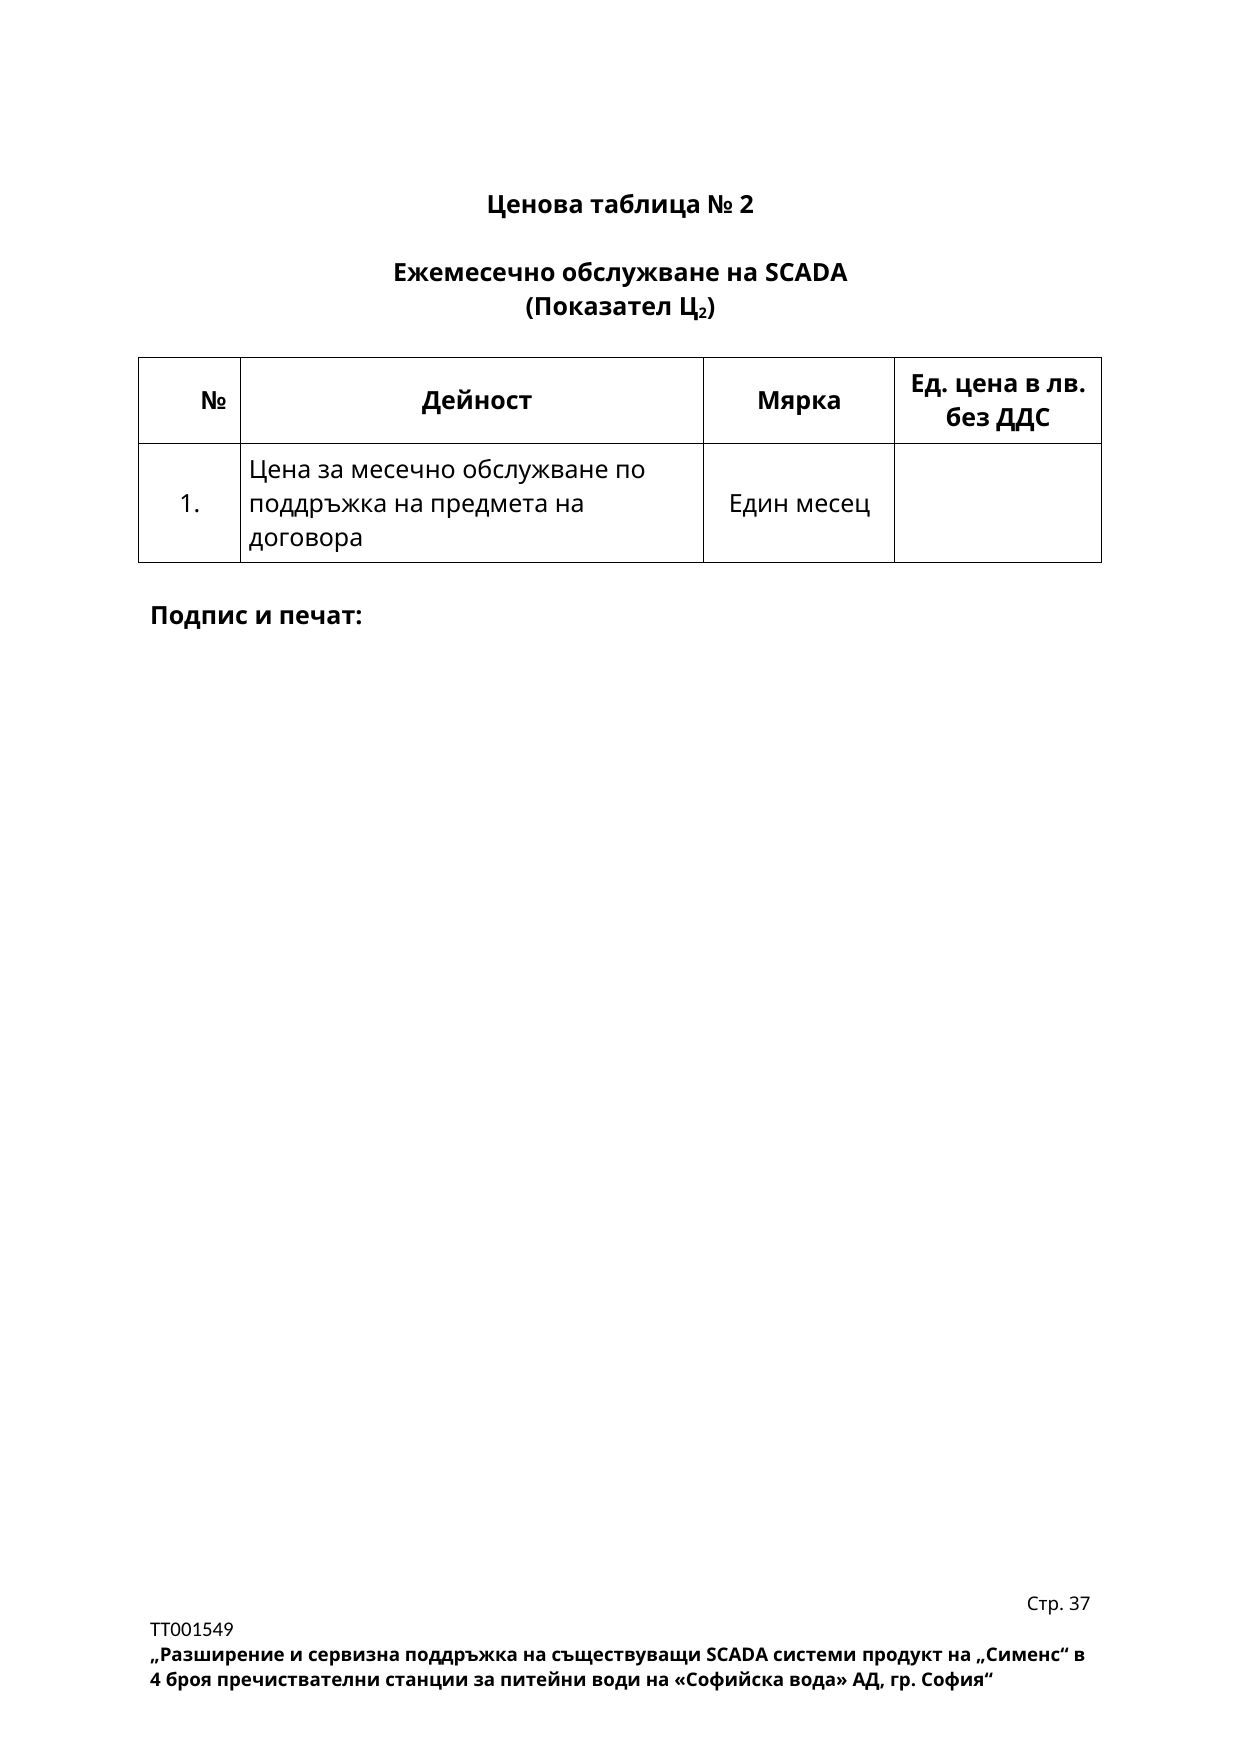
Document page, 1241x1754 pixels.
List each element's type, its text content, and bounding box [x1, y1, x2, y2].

table_header Ед. цена в лв. без ДДС [895, 358, 1101, 442]
table_cell Цена за месечно обслужване по поддръжка на предмета на договора [241, 444, 703, 562]
table_cell [895, 444, 1101, 562]
table_header Мярка [704, 358, 894, 442]
table_header Дейност [241, 358, 703, 442]
text Ценова таблица № 2 [150, 186, 1090, 220]
table_cell 1. [139, 444, 240, 562]
table_cell Един месец [704, 444, 894, 562]
table_header № [139, 358, 240, 442]
text (Показател Ц2) [150, 288, 1090, 322]
text Ежемесечно обслужване на SCADA [150, 254, 1090, 288]
text Подпис и печат: [150, 597, 1090, 631]
